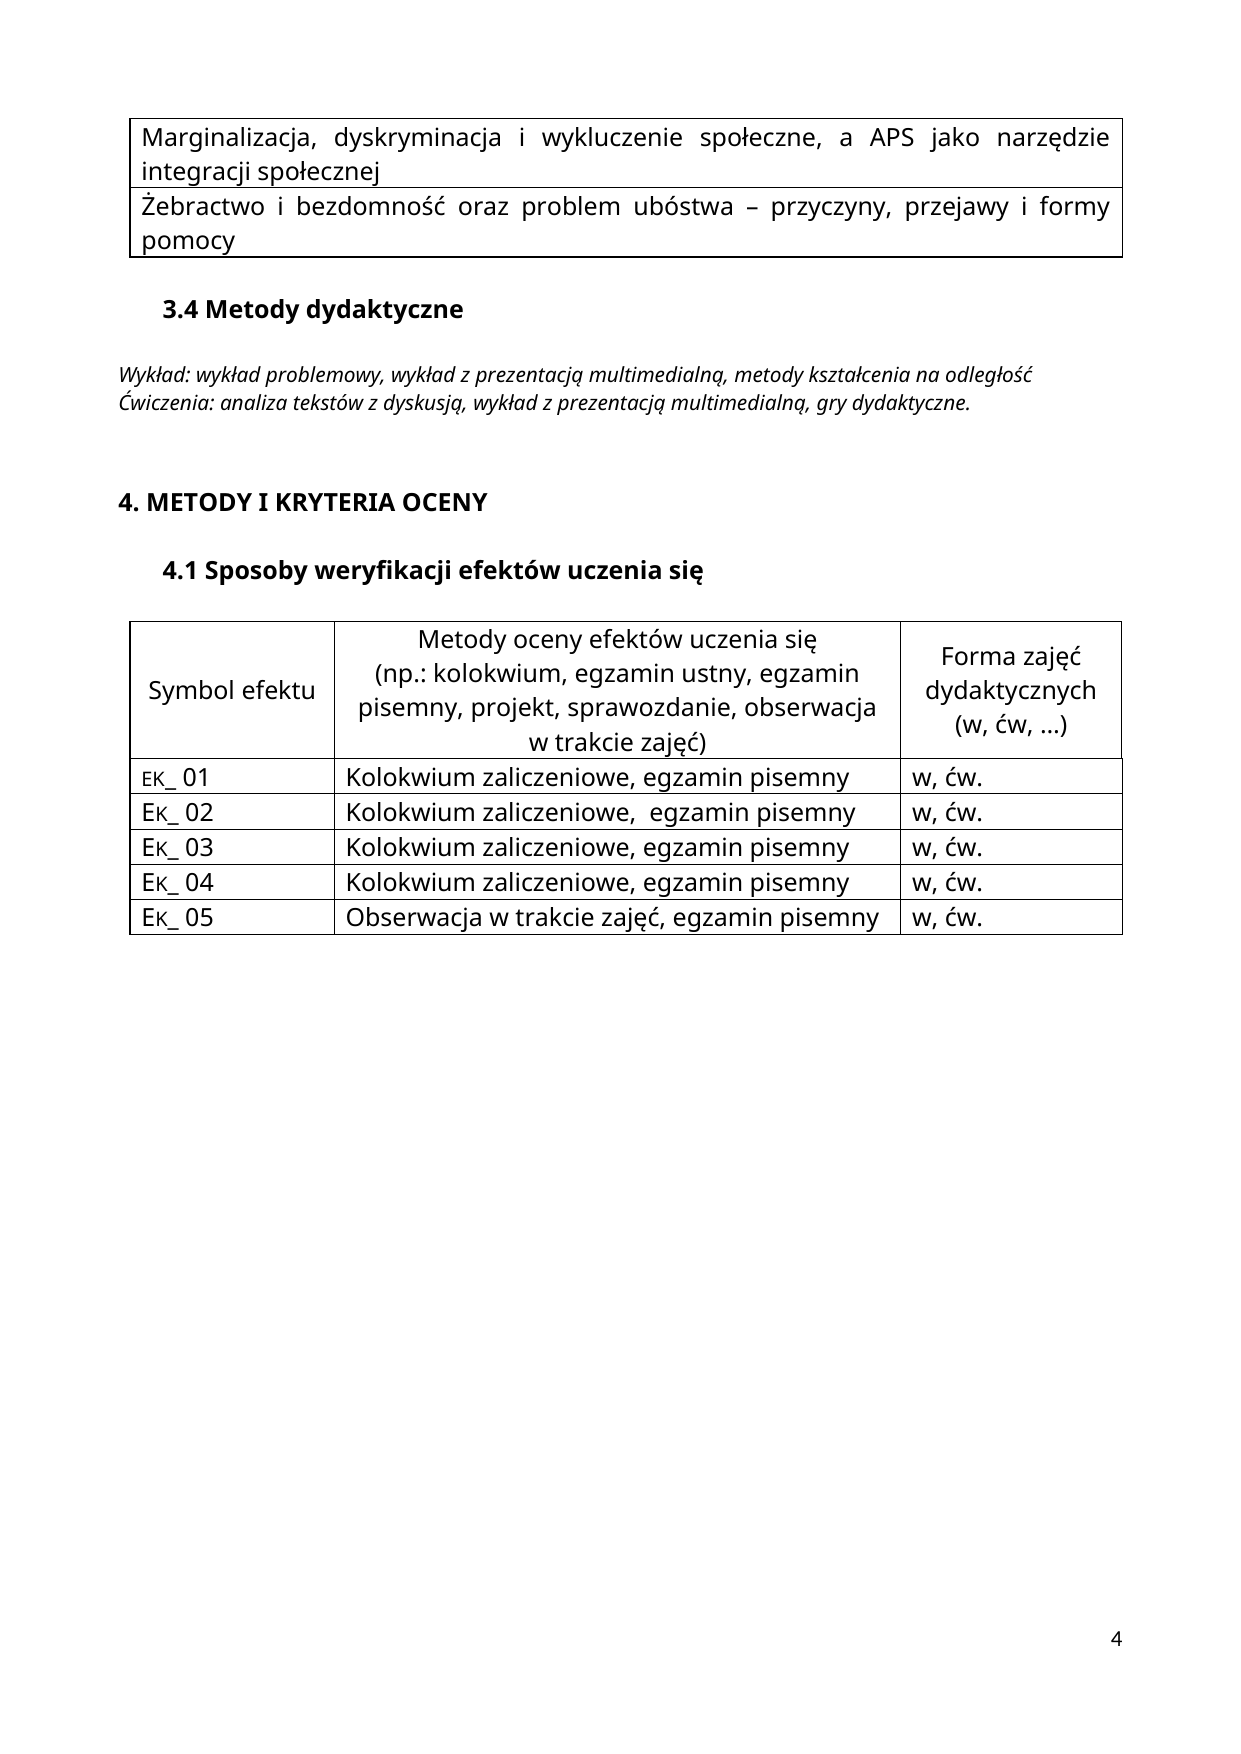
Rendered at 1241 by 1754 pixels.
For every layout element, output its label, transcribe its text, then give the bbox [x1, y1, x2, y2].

table_cell Żebractwo i bezdomność oraz problem ubóstwa – przyczyny, przejawy i formy pomocy [131, 188, 1122, 256]
text 4.1 Sposoby weryfikacji efektów uczenia się [162, 553, 1122, 587]
table_cell w, ćw. [901, 865, 1122, 899]
table_header Metody oceny efektów uczenia się (np.: kolokwium, egzamin ustny, egzamin pisemny, projekt, sprawozdanie, obserwacja w trakcie zajęć) [335, 622, 900, 758]
text 4. METODY I KRYTERIA OCENY [118, 485, 1122, 519]
table_cell Marginalizacja, dyskryminacja i wykluczenie społeczne, a APS jako narzędzie integracji społecznej [131, 119, 1122, 187]
table_cell Ek_ 04 [131, 865, 334, 899]
table_cell w, ćw. [901, 830, 1122, 863]
table_cell w, ćw. [901, 900, 1122, 934]
table_cell Ek_ 02 [131, 794, 334, 828]
table_header Symbol efektu [131, 622, 334, 758]
table_cell Kolokwium zaliczeniowe, egzamin pisemny [335, 794, 900, 828]
table_cell w, ćw. [901, 794, 1122, 828]
table_cell w, ćw. [901, 759, 1122, 793]
table_cell ek_ 01 [131, 759, 334, 793]
text 3.4 Metody dydaktyczne [162, 292, 1122, 326]
table_cell Kolokwium zaliczeniowe, egzamin pisemny [335, 759, 900, 793]
text Wykład: wykład problemowy, wykład z prezentacją multimedialną, metody kształcenia na odległość [118, 360, 1122, 388]
table_cell Ek_ 03 [131, 830, 334, 863]
table_cell Ek_ 05 [131, 900, 334, 934]
table_header Forma zajęć dydaktycznych (w, ćw, …) [901, 622, 1121, 758]
table_cell Kolokwium zaliczeniowe, egzamin pisemny [335, 830, 900, 863]
table_cell Kolokwium zaliczeniowe, egzamin pisemny [335, 865, 900, 899]
table_cell Obserwacja w trakcie zajęć, egzamin pisemny [335, 900, 900, 934]
text Ćwiczenia: analiza tekstów z dyskusją, wykład z prezentacją multimedialną, gry dydaktyczne. [118, 388, 1122, 417]
